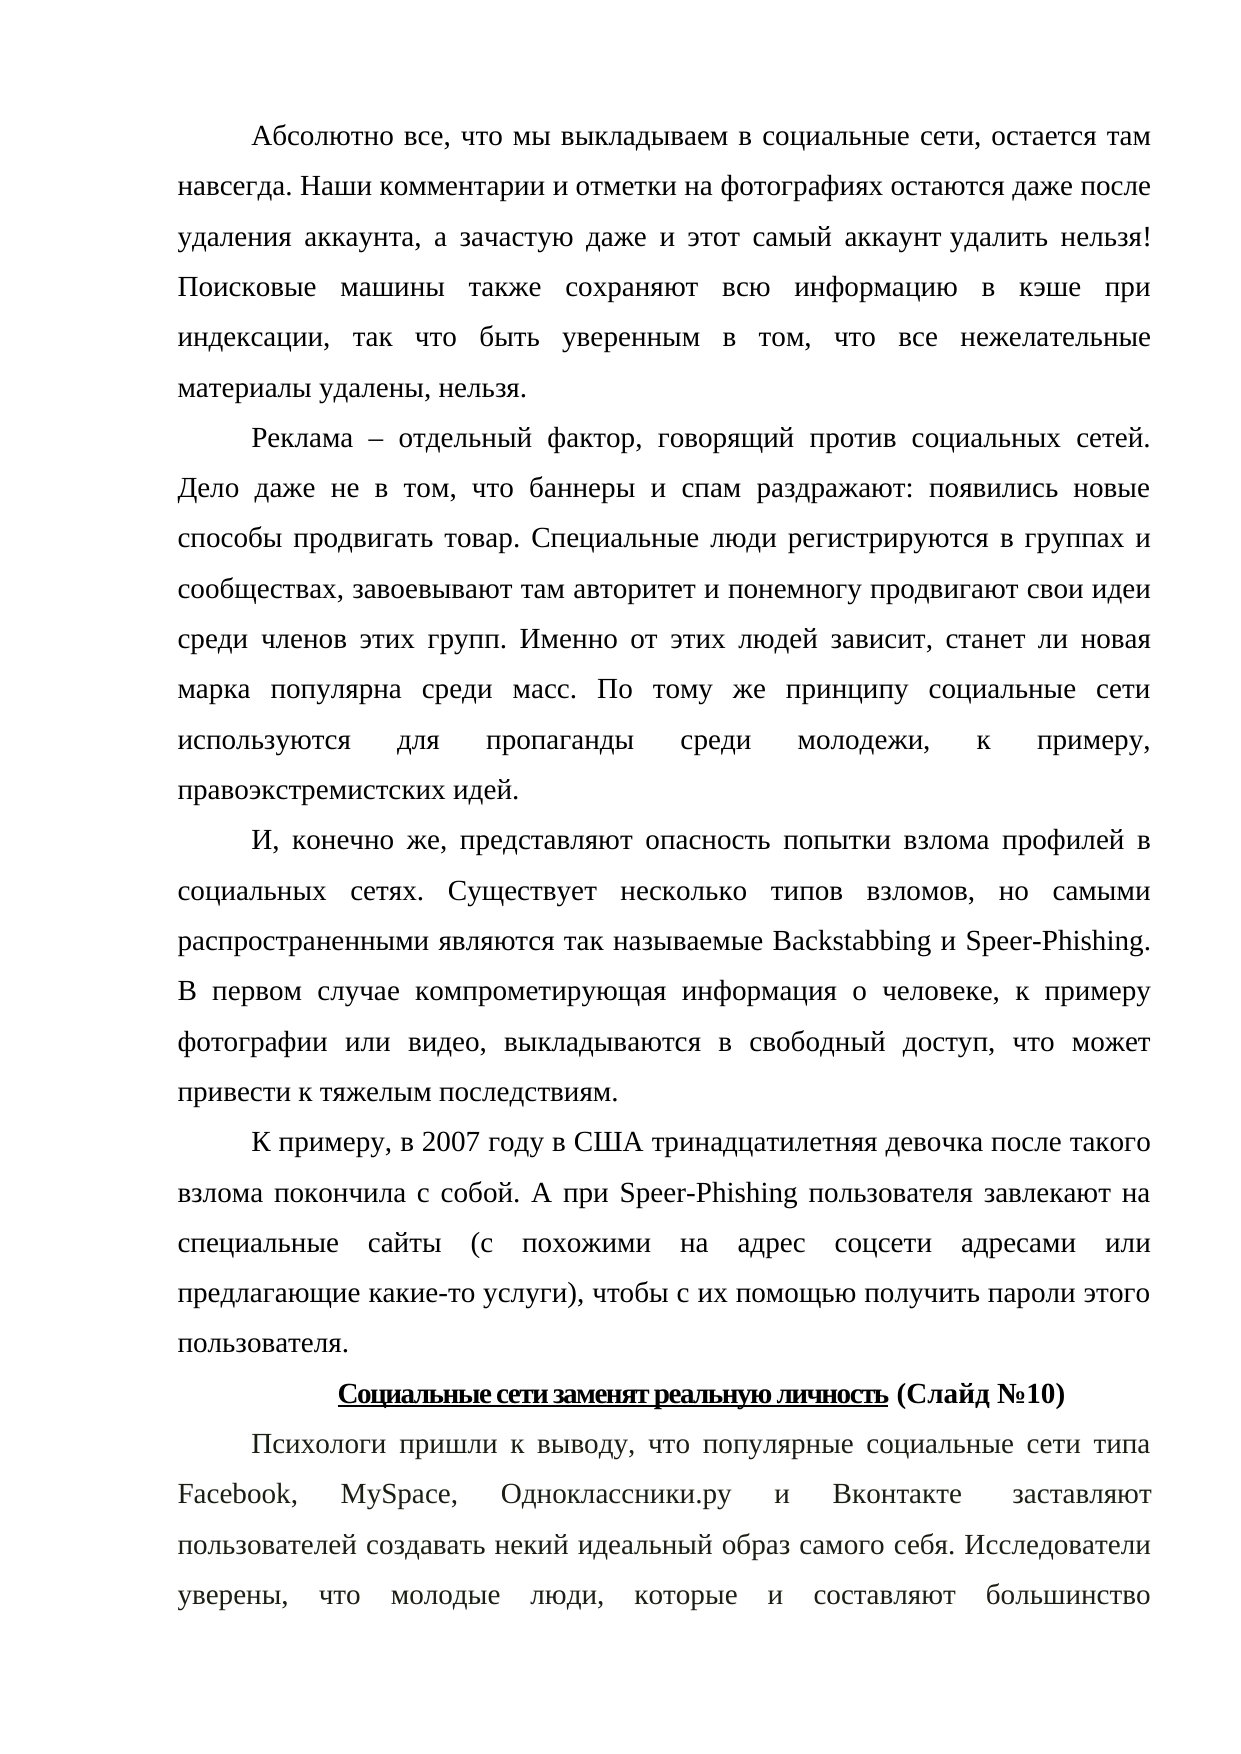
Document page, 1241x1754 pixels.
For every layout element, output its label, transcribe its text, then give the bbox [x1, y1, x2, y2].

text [177, 1426, 1152, 1611]
text И, конечно же, представляют опасность попытки взлома профилей в социальных сетях. Существует несколько типов взломов, но самыми распространенными являются так называемые Backstabbing и Speer-Phishing. В первом случае компрометирующая информация о человеке, к примеру фотографии или видео, выкладываются в свободный доступ, что может привести к тяжелым последствиям. [177, 822, 1152, 1108]
text Абсолютно все, что мы выкладываем в социальные сети, остается там навсегда. Наши комментарии и отметки на фотографиях остаются даже после удаления аккаунта, а зачастую даже и этот самый аккаунт удалить нельзя! Поисковые машины также сохраняют всю информацию в кэше при индексации, так что быть уверенным в том, что все нежелательные материалы удалены, нельзя. [177, 118, 1152, 403]
text К примеру, в 2007 году в США тринадцатилетняя девочка после такого взлома покончила с собой. А при Speer-Phishing пользователя завлекают на специальные сайты (с похожими на адрес соцсети адресами или предлагающие какие-то услуги), чтобы с их помощью получить пароли этого пользователя. [177, 1124, 1152, 1359]
subtitle Социальные сети заменят реальную личность (Слайд №10) [177, 1376, 1152, 1409]
text Реклама – отдельный фактор, говорящий против социальных сетей. Дело даже не в том, что баннеры и спам раздражают: появились новые способы продвигать товар. Специальные люди регистрируются в группах и сообществах, завоевывают там авторитет и понемногу продвигают свои идеи среди членов этих групп. Именно от этих людей зависит, станет ли новая марка популярна среди масс. По тому же принципу социальные сети используются для пропаганды среди молодежи, к примеру, правоэкстремистских идей. [177, 420, 1152, 806]
